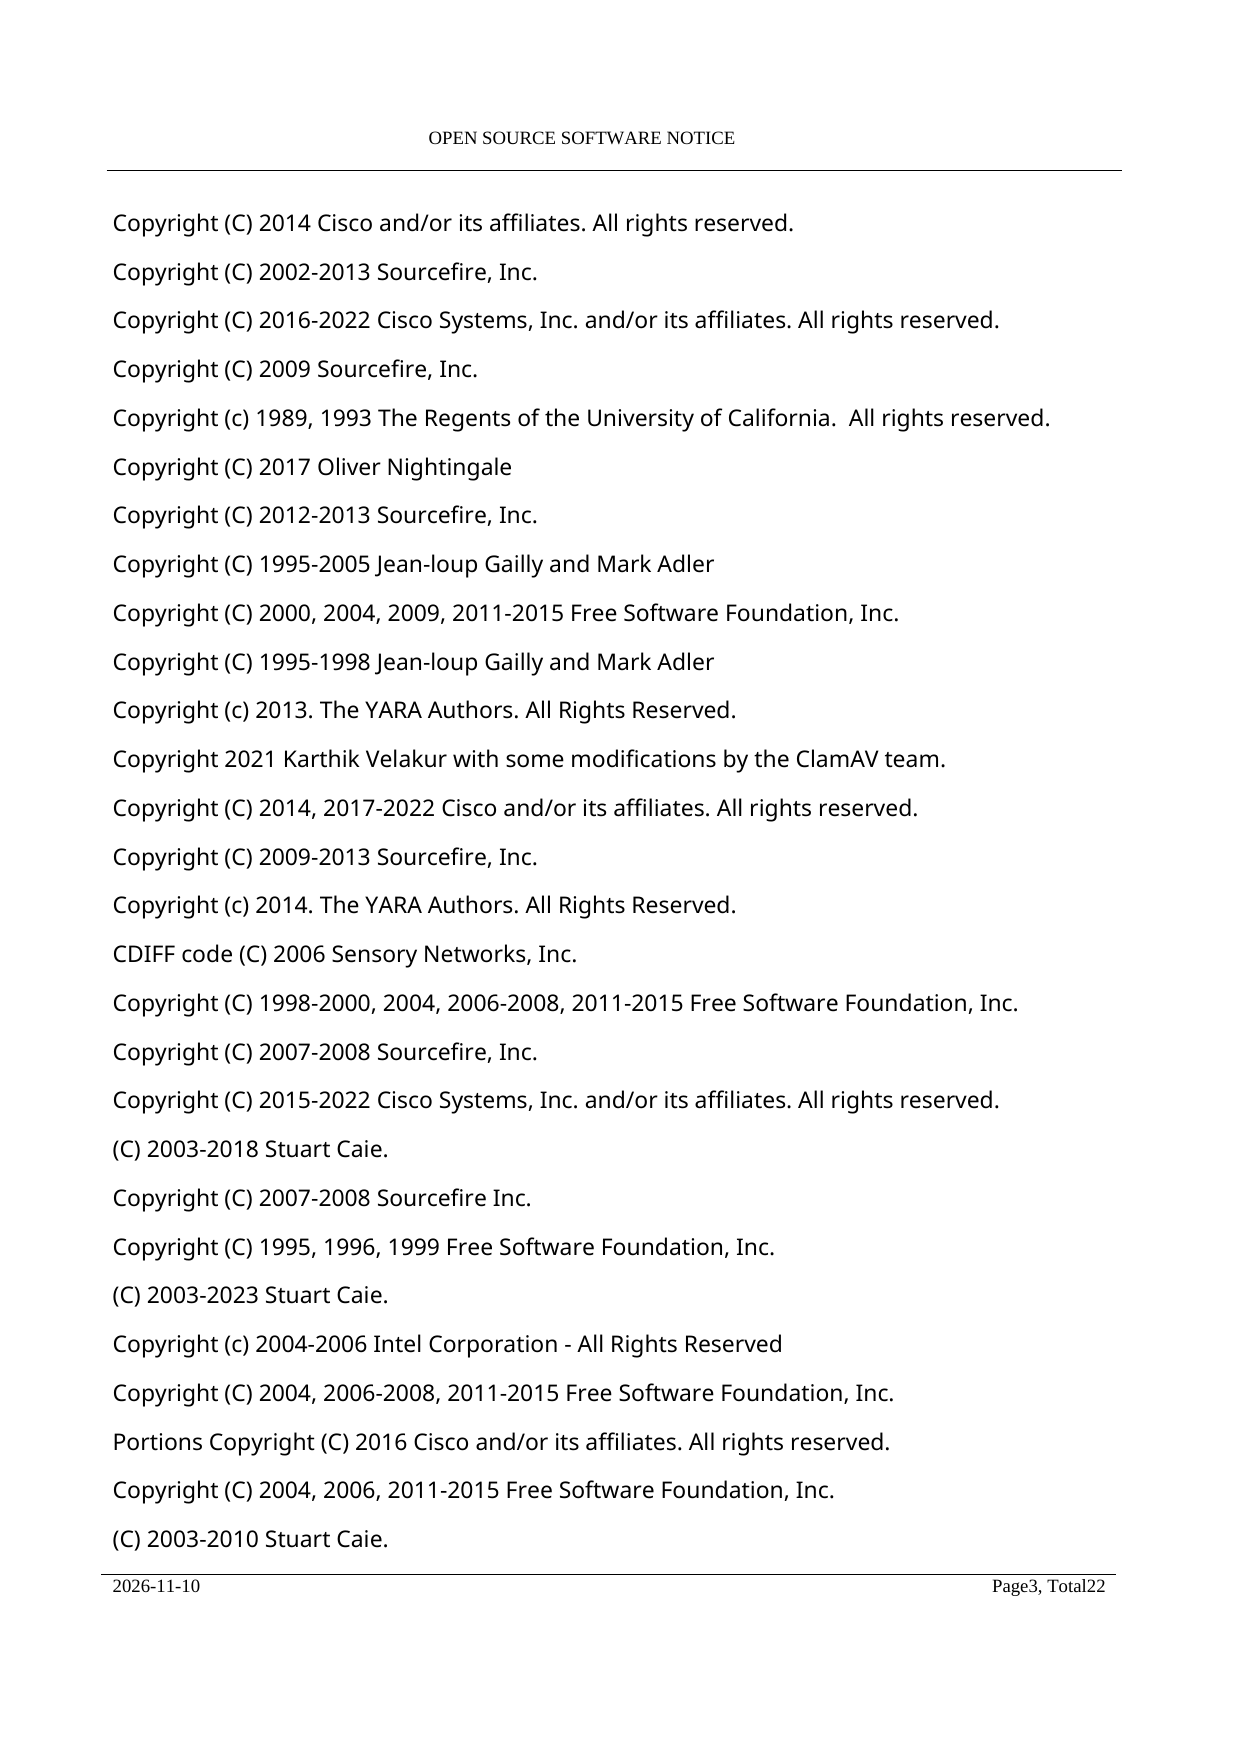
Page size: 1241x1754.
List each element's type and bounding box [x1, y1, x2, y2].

text [112, 206, 1128, 1555]
